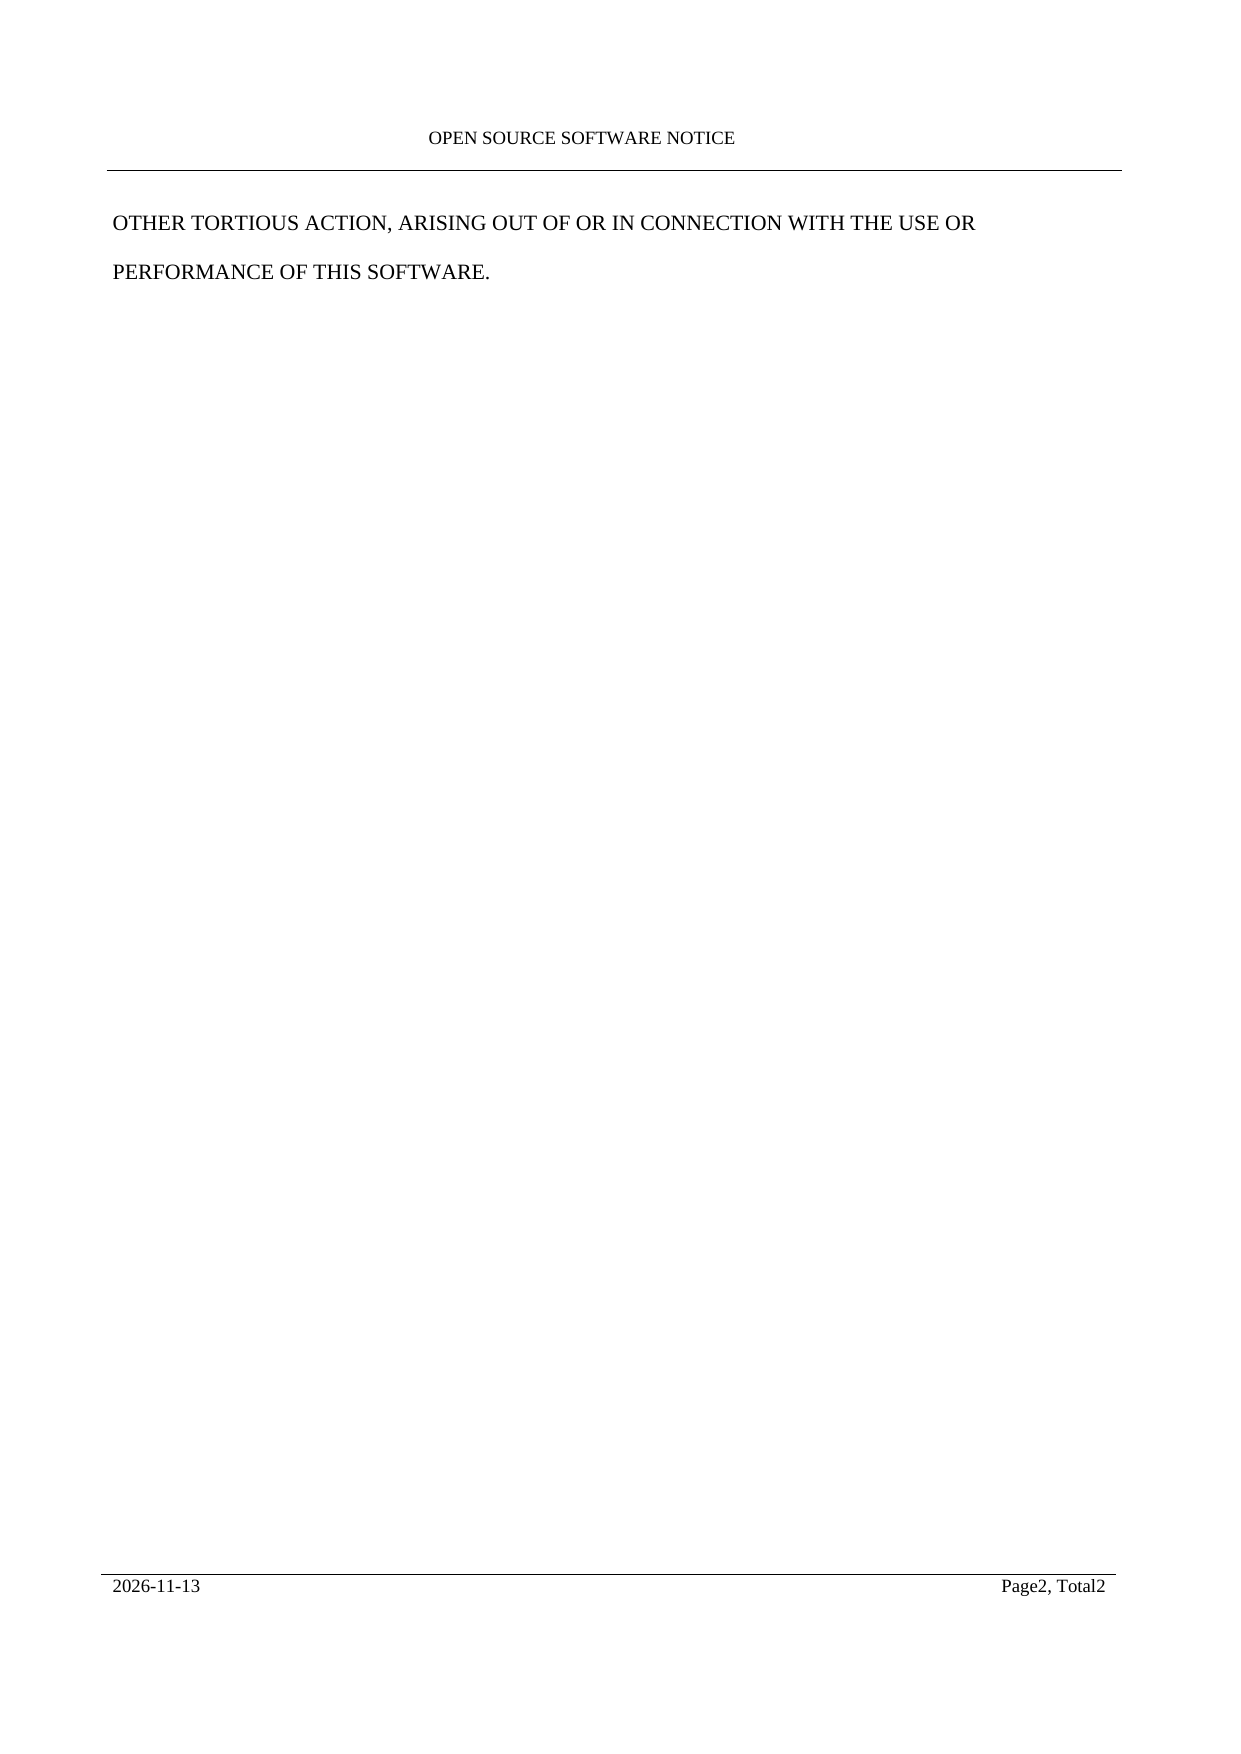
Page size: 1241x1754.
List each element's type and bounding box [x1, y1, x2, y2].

text [112, 206, 1128, 434]
